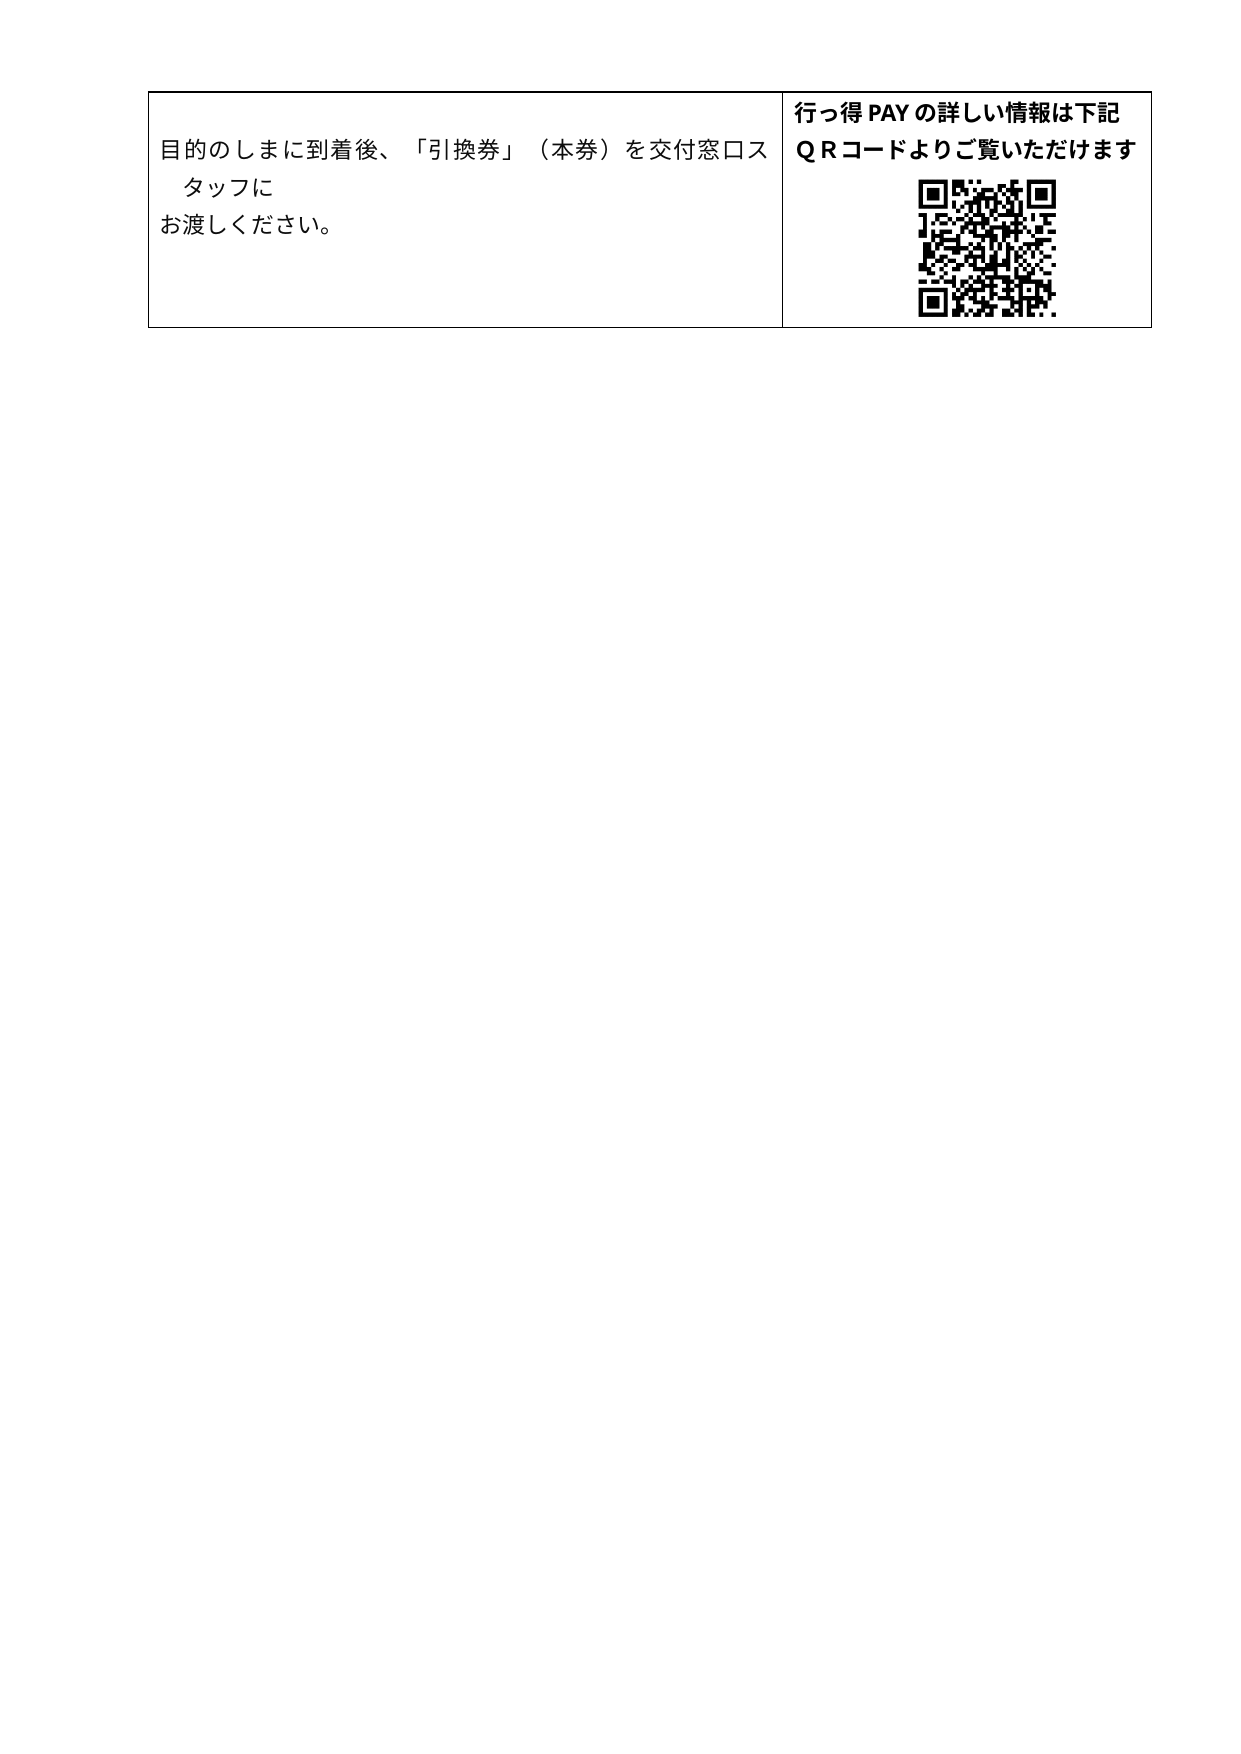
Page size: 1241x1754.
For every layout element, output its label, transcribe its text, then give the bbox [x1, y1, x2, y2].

table_cell [783, 168, 1151, 327]
table_cell 行っ得PAYの詳しい情報は下記ＱＲコードよりご覧いただけます [783, 93, 1151, 167]
table_cell 目的のしまに到着後、「引換券」（本券）を交付窓口スタッフに お渡しください。 [149, 93, 782, 327]
